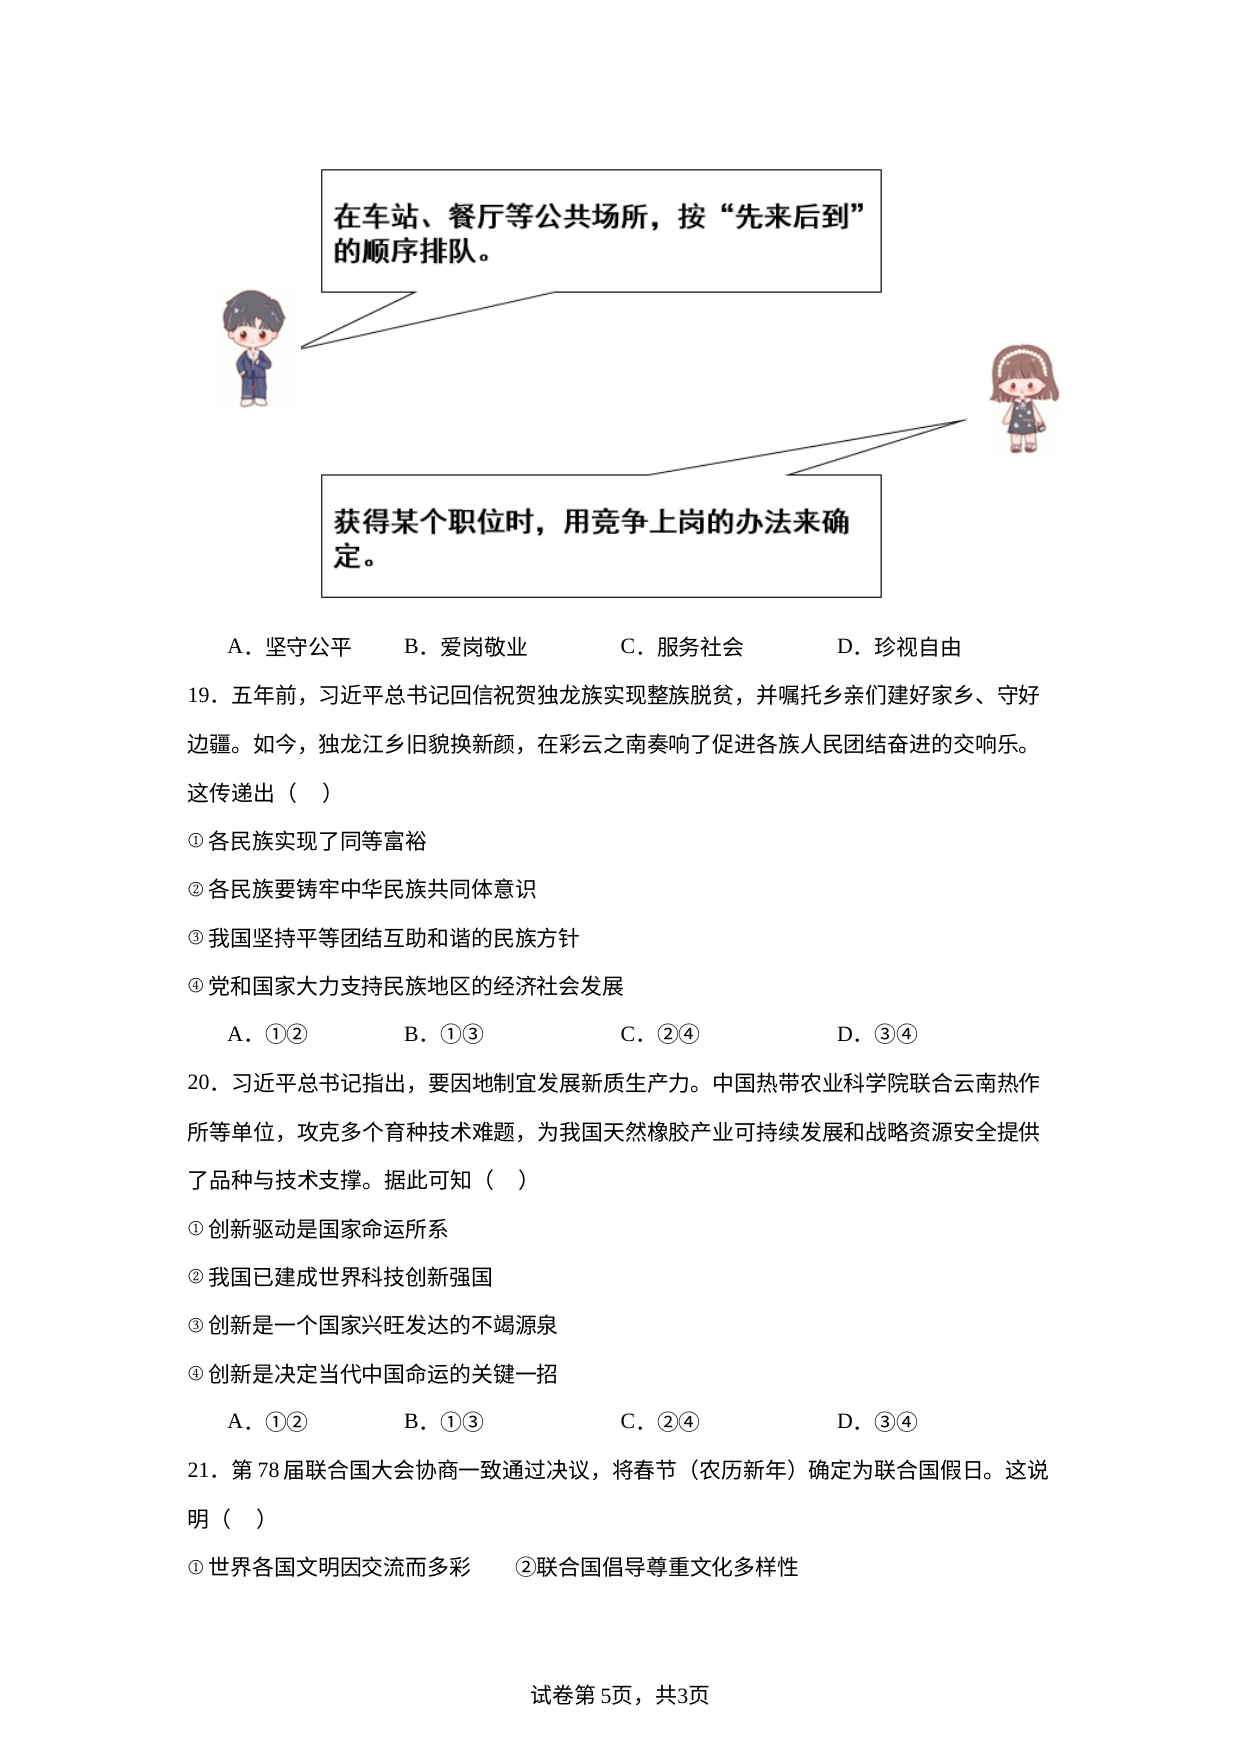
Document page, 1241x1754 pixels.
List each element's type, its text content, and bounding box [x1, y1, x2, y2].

text 21．第78届联合国大会协商一致通过决议，将春节（农历新年）确定为联合国假日。这说明（ ） [187, 1453, 1053, 1534]
picture [206, 162, 1066, 617]
text A．①② B．①③ C．②④ D．③④ [227, 1404, 1053, 1437]
text 19．五年前，习近平总书记回信祝贺独龙族实现整族脱贫，并嘱托乡亲们建好家乡、守好边疆。如今，独龙江乡旧貌换新颜，在彩云之南奏响了促进各族人民团结奋进的交响乐。这传递出（ ） [187, 678, 1053, 808]
text A．①② B．①③ C．②④ D．③④ [227, 1017, 1053, 1049]
text ③创新是一个国家兴旺发达的不竭源泉 [187, 1308, 1053, 1340]
text ①世界各国文明因交流而多彩 ②联合国倡导尊重文化多样性 [187, 1550, 1053, 1582]
text ①各民族实现了同等富裕 [187, 824, 1053, 856]
text ②我国已建成世界科技创新强国 [187, 1259, 1053, 1292]
text ④党和国家大力支持民族地区的经济社会发展 [187, 969, 1053, 1001]
text ③我国坚持平等团结互助和谐的民族方针 [187, 920, 1053, 953]
text ④创新是决定当代中国命运的关键一招 [187, 1356, 1053, 1389]
text ②各民族要铸牢中华民族共同体意识 [187, 872, 1053, 904]
text 20．习近平总书记指出，要因地制宜发展新质生产力。中国热带农业科学院联合云南热作所等单位，攻克多个育种技术难题，为我国天然橡胶产业可持续发展和战略资源安全提供了品种与技术支撑。据此可知（ ） [187, 1065, 1053, 1195]
text ①创新驱动是国家命运所系 [187, 1211, 1053, 1244]
text A．坚守公平 B．爱岗敬业 C．服务社会 D．珍视自由 [227, 629, 1053, 662]
